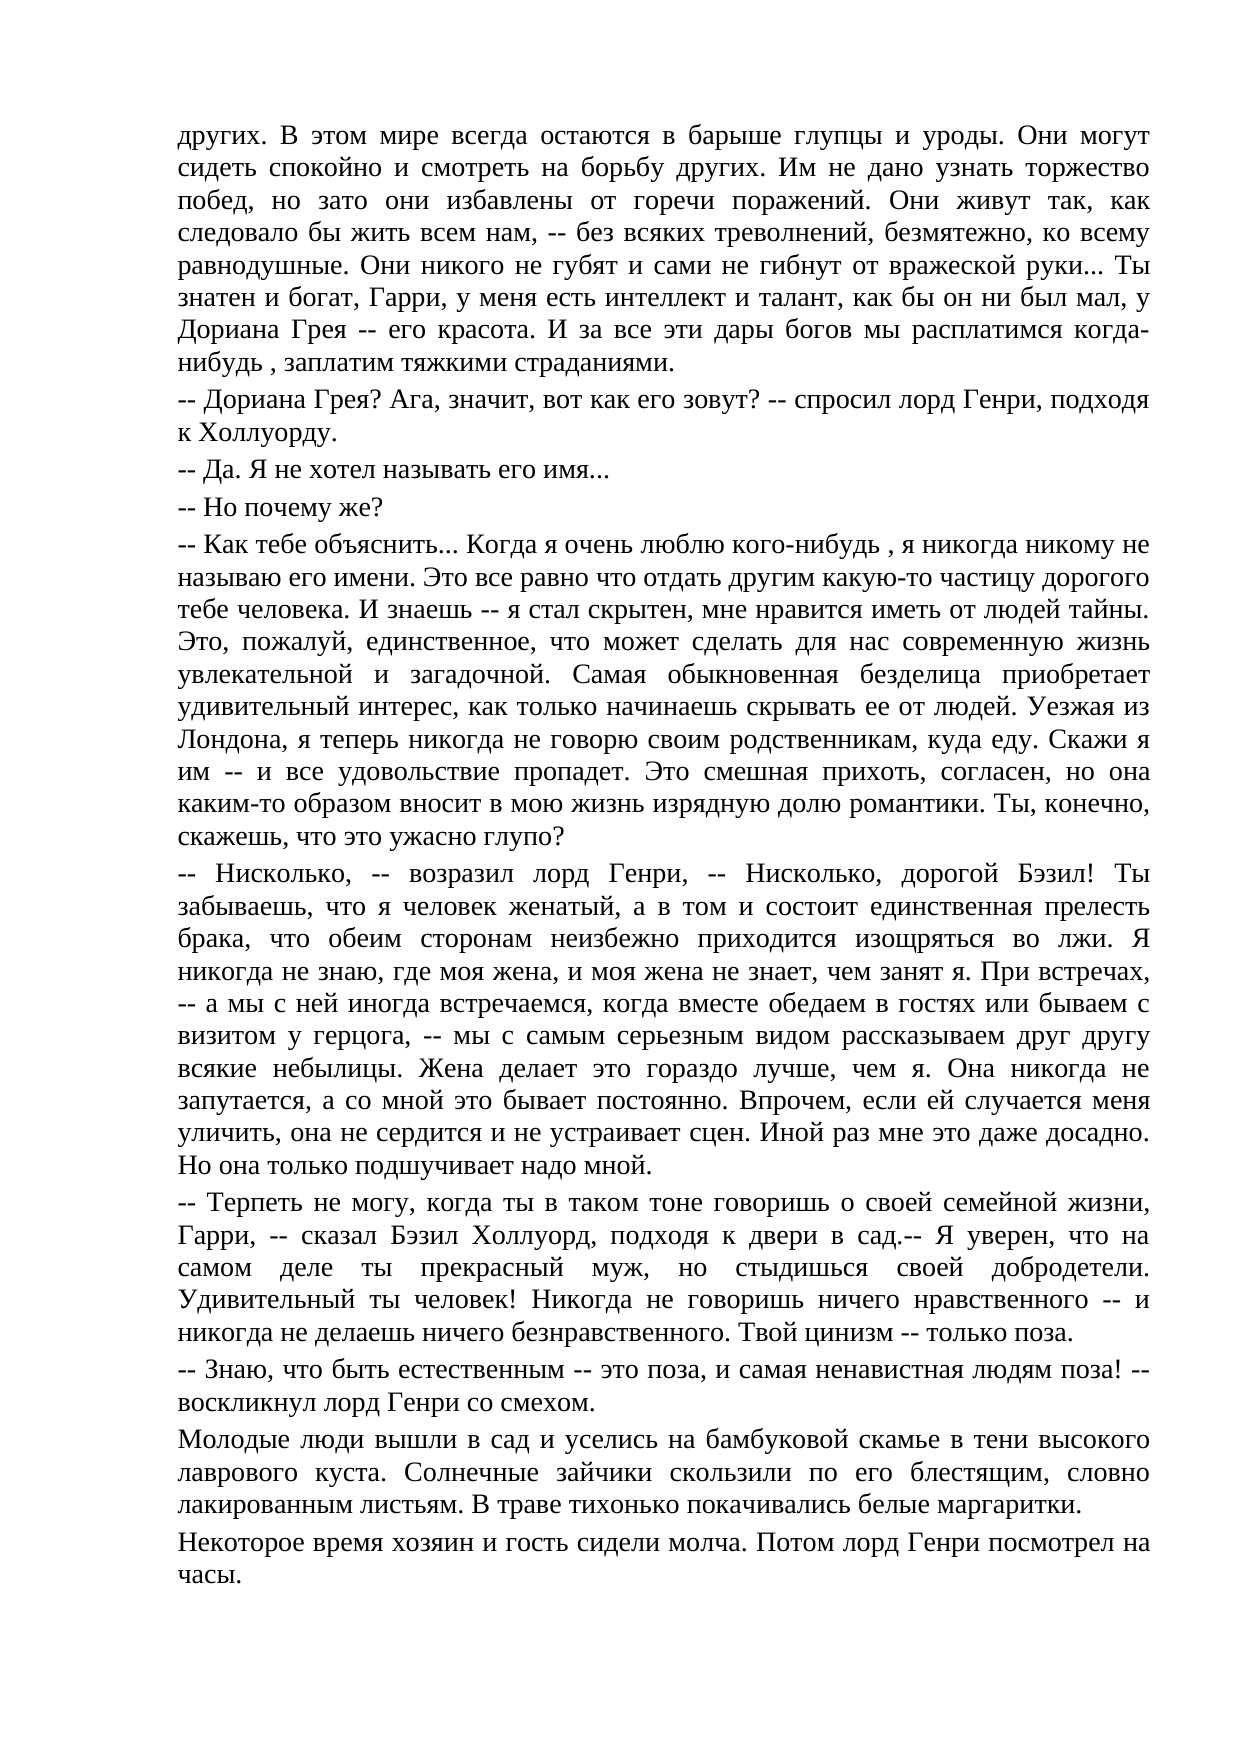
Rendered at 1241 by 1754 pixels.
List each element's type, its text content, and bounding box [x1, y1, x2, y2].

text -- Знаю, что быть естественным -- это поза, и самая ненавистная людям поза! -- воскликнул лорд Генри со смехом. [177, 1352, 1152, 1417]
text -- Терпеть не могу, когда ты в таком тоне говоришь о своей семейной жизни, Гарри, -- сказал Бэзил Холлуорд, подходя к двери в сад.-- Я уверен, что на самом деле ты прекрасный муж, но стыдишься своей добродетели. Удивительный ты человек! Никогда не говоришь ничего нравственного -- и никогда не делаешь ничего безнравственного. Твой цинизм -- только поза. [177, 1185, 1152, 1347]
text -- Нисколько, -- возразил лорд Генри, -- Нисколько, дорогой Бэзил! Ты забываешь, что я человек женатый, а в том и состоит единственная прелесть брака, что обеим сторонам неизбежно приходится изощряться во лжи. Я никогда не знаю, где моя жена, и моя жена не знает, чем занят я. При встречах, -- а мы с ней иногда встречаемся, когда вместе обедаем в гостях или бываем с визитом у герцога, -- мы с самым серьезным видом рассказываем друг другу всякие небылицы. Жена делает это гораздо лучше, чем я. Она никогда не запутается, а со мной это бывает постоянно. Впрочем, если ей случается меня уличить, она не сердится и не устраивает сцен. Иной раз мне это даже досадно. Но она только подшучивает надо мной. [177, 856, 1152, 1180]
text -- Как тебе объяснить... Когда я очень люблю кого-нибудь , я никогда никому не называю его имени. Это все равно что отдать другим какую-то частицу дорогого тебе человека. И знаешь -- я стал скрытен, мне нравится иметь от людей тайны. Это, пожалуй, единственное, что может сделать для нас современную жизнь увлекательной и загадочной. Самая обыкновенная безделица приобретает удивительный интерес, как только начинаешь скрывать ее от людей. Уезжая из Лондона, я теперь никогда не говорю своим родственникам, куда еду. Скажи я им -- и все удовольствие пропадет. Это смешная прихоть, согласен, но она каким-то образом вносит в мою жизнь изрядную долю романтики. Ты, конечно, скажешь, что это ужасно глупо? [177, 527, 1152, 851]
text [177, 118, 1152, 377]
text Некоторое время хозяин и гость сидели молча. Потом лорд Генри посмотрел на часы. [177, 1525, 1152, 1589]
text Молодые люди вышли в сад и уселись на бамбуковой скамье в тени высокого лаврового куста. Солнечные зайчики скользили по его блестящим, словно лакированным листьям. В траве тихонько покачивались белые маргаритки. [177, 1422, 1152, 1519]
text -- Но почему же? [177, 490, 1152, 522]
text -- Дориана Грея? Ага, значит, вот как его зовут? -- спросил лорд Генри, подходя к Холлуорду. [177, 382, 1152, 447]
text -- Да. Я не хотел называть его имя... [177, 452, 1152, 485]
